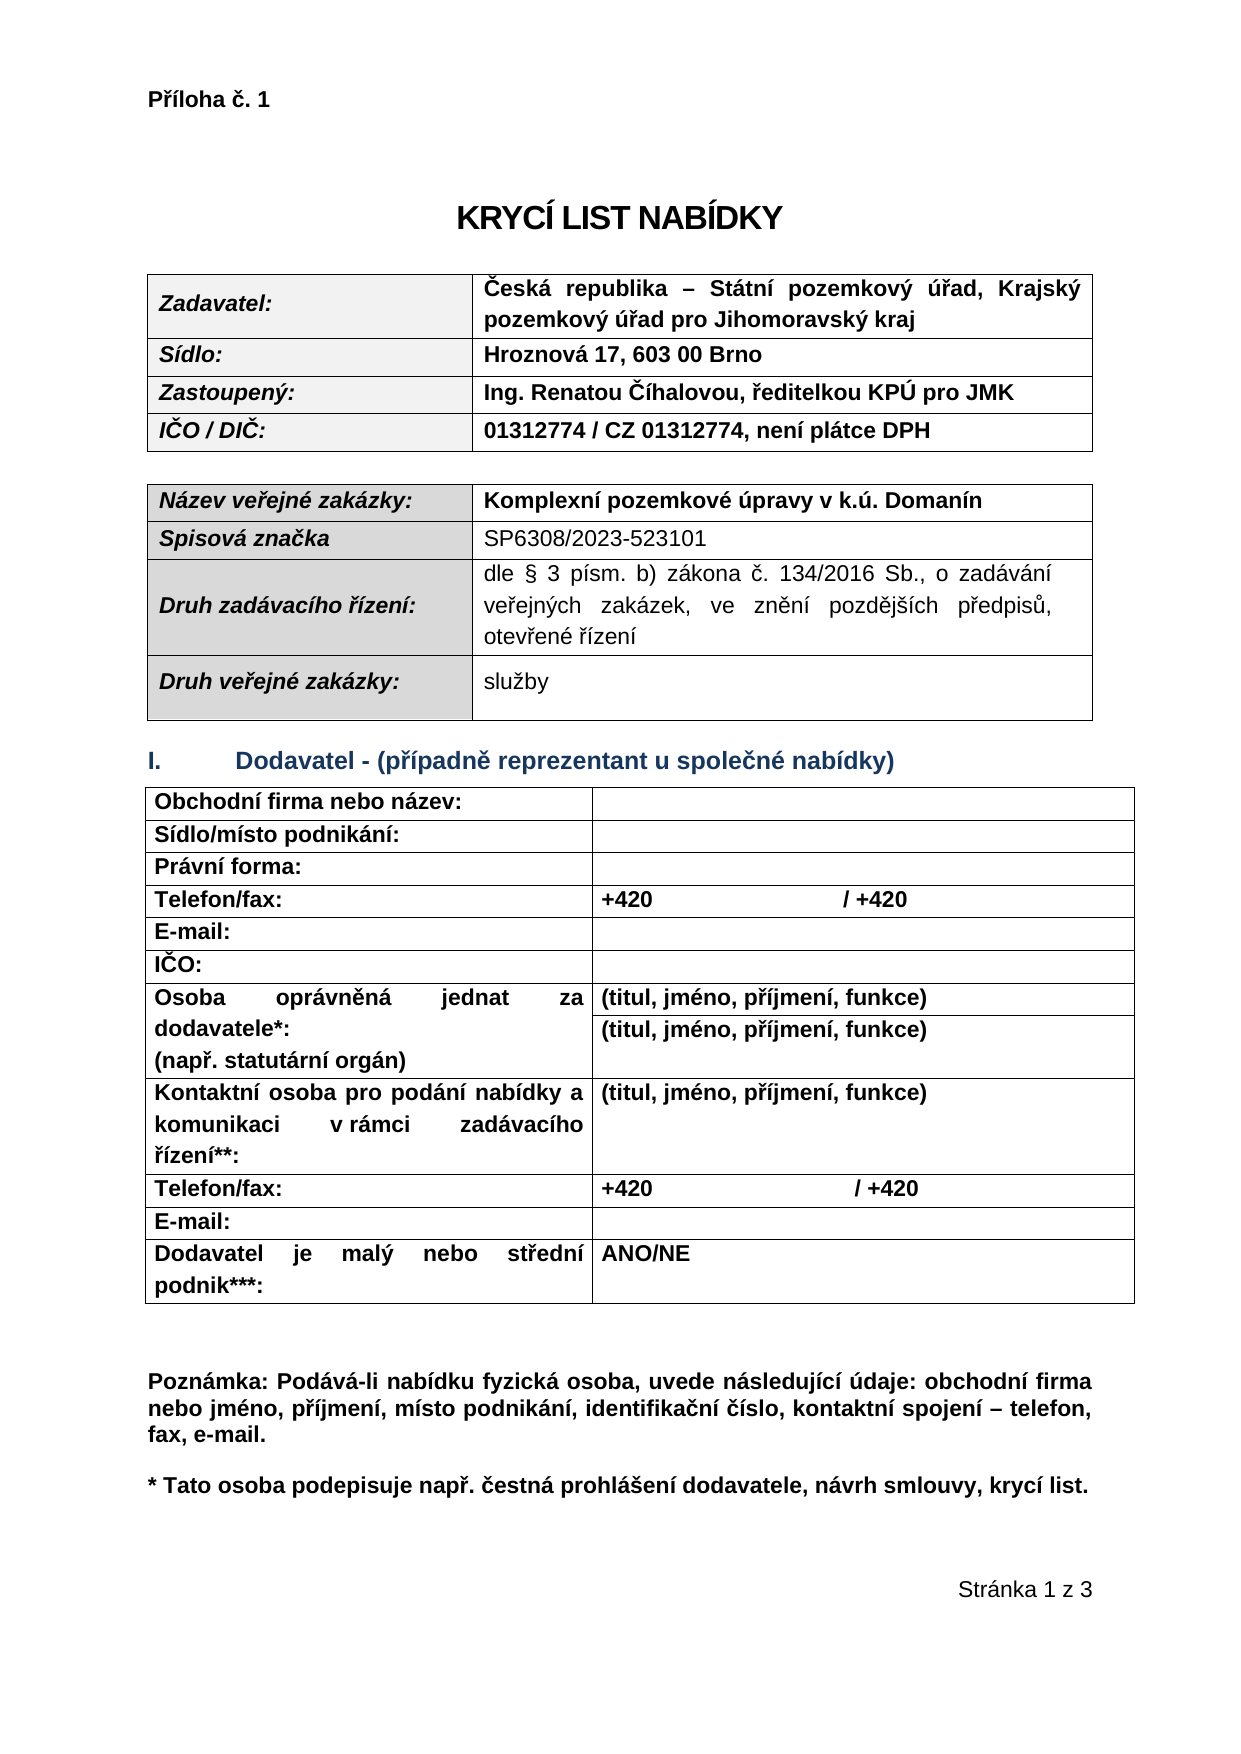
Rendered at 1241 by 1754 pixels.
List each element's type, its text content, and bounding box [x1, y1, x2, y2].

table_cell ANO/NE [593, 1240, 1134, 1303]
table_cell Druh zadávacího řízení: [148, 560, 472, 655]
table_cell dle § 3 písm. b) zákona č. 134/2016 Sb., o zadávání veřejných zakázek, ve znění pozdějších předpisů, otevřené řízení [473, 560, 1092, 655]
table_header Název veřejné zakázky: [148, 485, 472, 521]
table_cell [593, 951, 1134, 982]
title Krycí list nabídky [148, 198, 1093, 236]
table_cell Sídlo/místo podnikání: [146, 821, 592, 852]
table_cell [593, 853, 1134, 885]
table_cell [593, 1208, 1134, 1239]
table_cell 01312774 / CZ 01312774, není plátce DPH [473, 414, 1092, 451]
table_cell SP6308/2023-523101 [473, 522, 1092, 559]
table_cell Hroznová 17, 603 00 Brno [473, 339, 1092, 376]
table_cell IČO: [146, 951, 592, 982]
table_cell (titul, jméno, příjmení, funkce) [593, 1016, 1134, 1078]
table_header Obchodní firma nebo název: [146, 788, 592, 819]
table_cell Zastoupený: [148, 377, 472, 413]
table_cell (titul, jméno, příjmení, funkce) [593, 1079, 1134, 1174]
table_cell Právní forma: [146, 853, 592, 885]
table_cell IČO / DIČ: [148, 414, 472, 451]
table_header Komplexní pozemkové úpravy v k.ú. Domanín [473, 485, 1092, 521]
table_cell Kontaktní osoba pro podání nabídky a komunikaci v rámci zadávacího řízení**: [146, 1079, 592, 1174]
text Poznámka: Podává-li nabídku fyzická osoba, uvede následující údaje: obchodní firma nebo jméno, příjmení, místo podnikání, identifikační číslo, kontaktní spojení – telefon, fax, e-mail. [148, 1368, 1093, 1447]
table_cell Spisová značka [148, 522, 472, 559]
table_cell [593, 821, 1134, 852]
table_cell Osoba oprávněná jednat za dodavatele*: (např. statutární orgán) [146, 984, 592, 1078]
table_cell [593, 918, 1134, 950]
table_cell služby [473, 656, 1092, 719]
table_header [593, 788, 1134, 819]
table_cell +420 / +420 [593, 1175, 1134, 1207]
table_cell +420 / +420 [593, 886, 1134, 917]
table_header Zadavatel: [148, 275, 472, 338]
table_cell Druh veřejné zakázky: [148, 656, 472, 719]
table_header Česká republika – Státní pozemkový úřad, Krajský pozemkový úřad pro Jihomoravský kraj [473, 275, 1092, 338]
table_cell (titul, jméno, příjmení, funkce) [593, 984, 1134, 1015]
subtitle Dodavatel - (případně reprezentant u společné nabídky) [148, 746, 1093, 774]
table_cell E-mail: [146, 918, 592, 950]
table_cell Telefon/fax: [146, 1175, 592, 1207]
table_cell Ing. Renatou Číhalovou, ředitelkou KPÚ pro JMK [473, 377, 1092, 413]
table_cell Dodavatel je malý nebo střední podnik***: [146, 1240, 592, 1303]
text * Tato osoba podepisuje např. čestná prohlášení dodavatele, návrh smlouvy, krycí list. [148, 1472, 1093, 1499]
table_cell Telefon/fax: [146, 886, 592, 917]
table_cell Sídlo: [148, 339, 472, 376]
table_cell E-mail: [146, 1208, 592, 1239]
